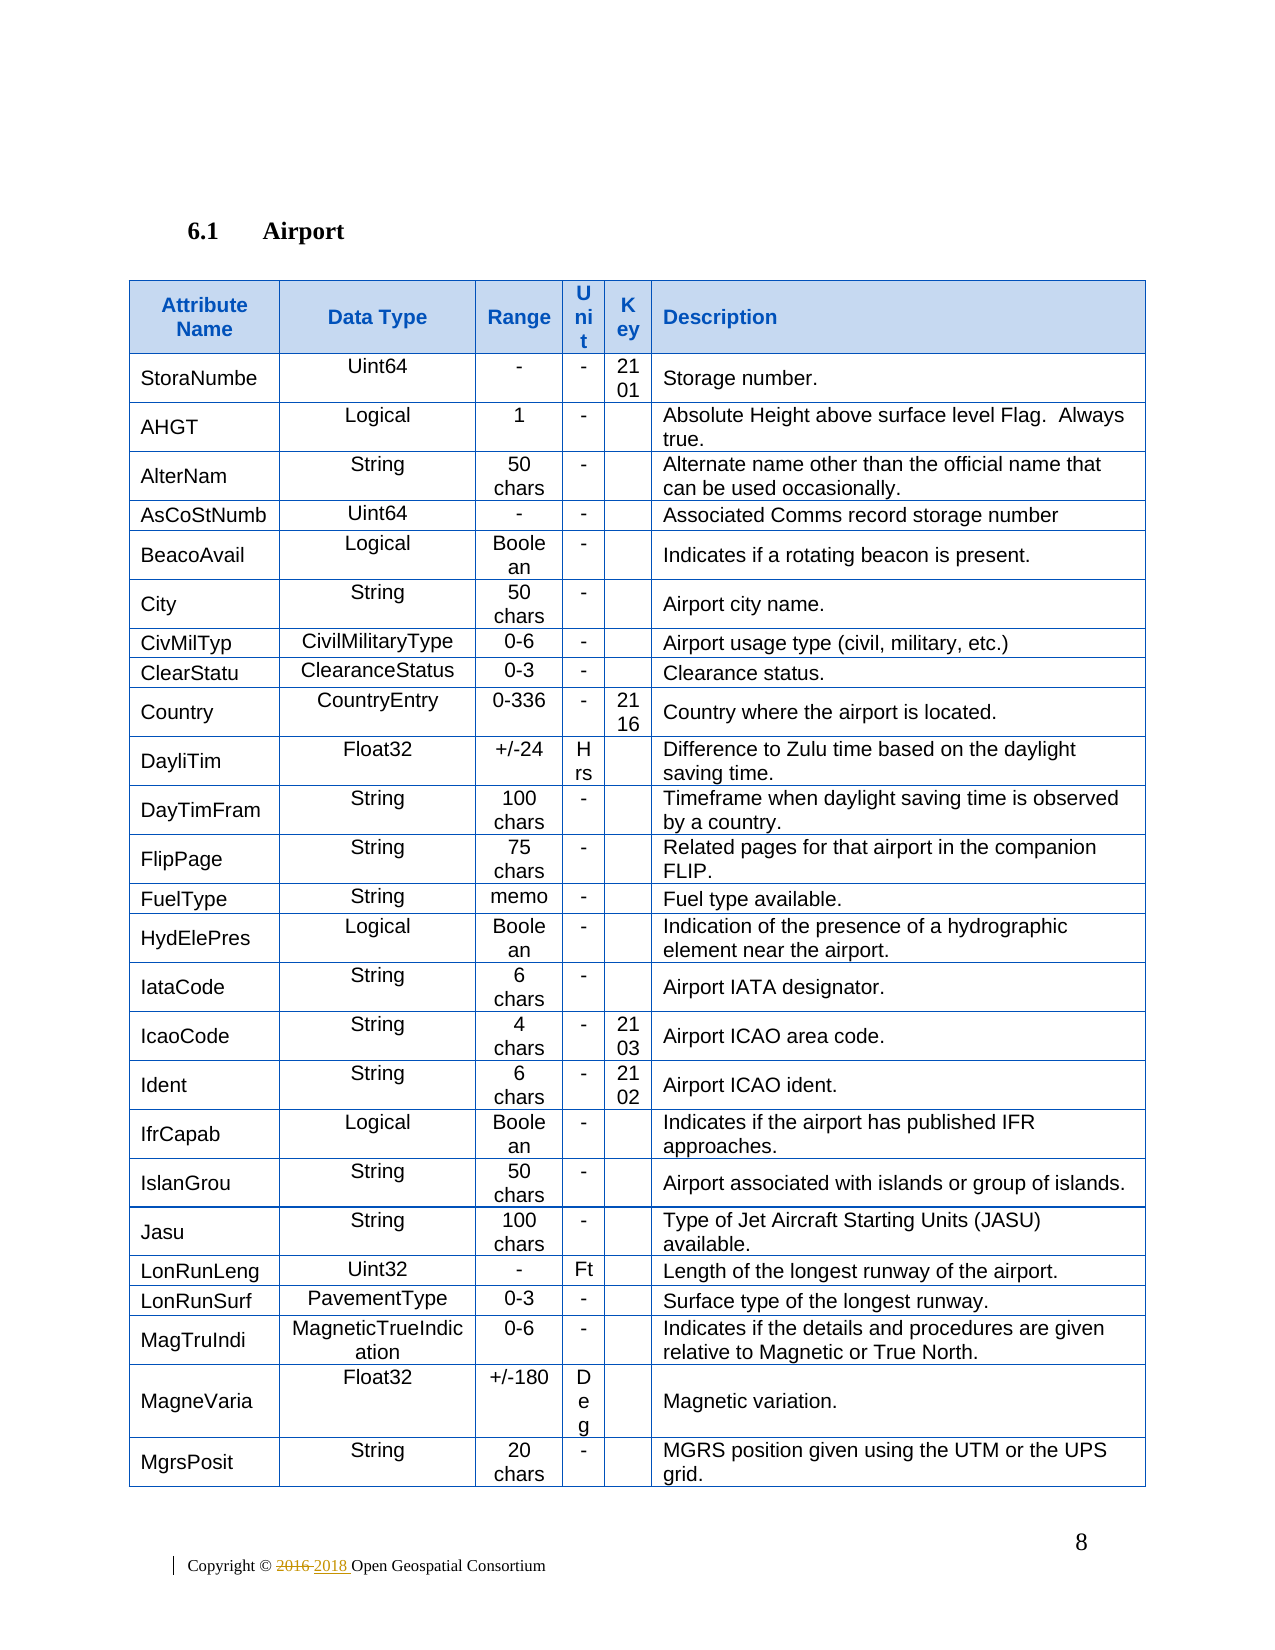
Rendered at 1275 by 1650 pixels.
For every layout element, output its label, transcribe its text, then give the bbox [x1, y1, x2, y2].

table_cell [605, 884, 651, 913]
table_cell [605, 914, 651, 962]
table_header Key [605, 281, 651, 353]
table_cell Related pages for that airport in the companion FLIP. [652, 835, 1145, 883]
table_cell MagneVaria [130, 1365, 279, 1437]
table_cell 6 chars [476, 963, 562, 1011]
table_cell CivMilTyp [130, 629, 279, 657]
table_cell [605, 1208, 651, 1255]
table_cell DayliTim [130, 737, 279, 785]
table_cell [605, 1159, 651, 1206]
table_cell 0-336 [476, 688, 562, 736]
table_cell String [280, 1061, 475, 1108]
table_cell 75 chars [476, 835, 562, 883]
table_cell Alternate name other than the official name that can be used occasionally. [652, 452, 1145, 500]
table_cell Difference to Zulu time based on the daylight saving time. [652, 737, 1145, 785]
table_cell ClearStatu [130, 658, 279, 687]
table_cell FlipPage [130, 835, 279, 883]
table_cell - [563, 884, 604, 913]
table_cell Boolean [476, 1110, 562, 1157]
table_cell Ident [130, 1061, 279, 1108]
table_cell Magnetic variation. [652, 1365, 1145, 1437]
table_cell PavementType [280, 1286, 475, 1315]
table_cell 50 chars [476, 580, 562, 627]
table_cell FuelType [130, 884, 279, 913]
table_cell [605, 403, 651, 451]
table_header Unit [563, 281, 604, 353]
table_cell City [130, 580, 279, 627]
table_cell 20 chars [476, 1438, 562, 1486]
table_cell Hrs [563, 737, 604, 785]
table_header Data Type [280, 281, 475, 353]
table_cell - [563, 1159, 604, 1206]
table_cell [605, 1110, 651, 1157]
table_cell AlterNam [130, 452, 279, 500]
table_cell AsCoStNumb [130, 501, 279, 529]
table_cell +/-24 [476, 737, 562, 785]
table_cell - [563, 354, 604, 402]
table_cell - [563, 1316, 604, 1364]
table_cell 6 chars [476, 1061, 562, 1108]
table_cell [605, 1438, 651, 1486]
table_cell String [280, 786, 475, 834]
table_cell IataCode [130, 963, 279, 1011]
table_cell String [280, 1012, 475, 1059]
table_cell - [476, 1256, 562, 1285]
table_cell - [563, 629, 604, 657]
table_cell Airport city name. [652, 580, 1145, 627]
table_cell - [563, 963, 604, 1011]
table_header Attribute Name [130, 281, 279, 353]
table_cell LonRunSurf [130, 1286, 279, 1315]
table_cell Indicates if a rotating beacon is present. [652, 531, 1145, 578]
table_cell [605, 1365, 651, 1437]
table_cell [605, 501, 651, 529]
table_cell [605, 629, 651, 657]
table_cell - [563, 786, 604, 834]
table_cell - [563, 1110, 604, 1157]
table_cell 100 chars [476, 786, 562, 834]
table_cell [605, 580, 651, 627]
table_cell Length of the longest runway of the airport. [652, 1256, 1145, 1285]
table_cell 0-6 [476, 629, 562, 657]
table_cell [605, 452, 651, 500]
table_cell 4 chars [476, 1012, 562, 1059]
table_cell [605, 1316, 651, 1364]
table_cell Indication of the presence of a hydrographic element near the airport. [652, 914, 1145, 962]
table_cell IfrCapab [130, 1110, 279, 1157]
table_cell [605, 737, 651, 785]
table_cell [605, 1286, 651, 1315]
table_cell String [280, 1208, 475, 1255]
table_cell LonRunLeng [130, 1256, 279, 1285]
table_cell CivilMilitaryType [280, 629, 475, 657]
table_cell Ft [563, 1256, 604, 1285]
table_cell - [563, 835, 604, 883]
table_cell Boolean [476, 531, 562, 578]
table_cell Deg [563, 1365, 604, 1437]
table_cell [605, 963, 651, 1011]
table_cell String [280, 963, 475, 1011]
table_cell Logical [280, 531, 475, 578]
table_cell [605, 658, 651, 687]
table_cell String [280, 1438, 475, 1486]
table_cell memo [476, 884, 562, 913]
table_cell MagTruIndi [130, 1316, 279, 1364]
table_cell - [563, 403, 604, 451]
table_cell 100 chars [476, 1208, 562, 1255]
table_cell Airport usage type (civil, military, etc.) [652, 629, 1145, 657]
table_cell Airport ICAO area code. [652, 1012, 1145, 1059]
table_cell Logical [280, 914, 475, 962]
table_cell [605, 1256, 651, 1285]
table_cell IslanGrou [130, 1159, 279, 1206]
table_cell Float32 [280, 737, 475, 785]
table_cell - [563, 1438, 604, 1486]
table_cell - [563, 580, 604, 627]
table_cell DayTimFram [130, 786, 279, 834]
table_cell AHGT [130, 403, 279, 451]
table_cell 2103 [605, 1012, 651, 1059]
table_cell [605, 835, 651, 883]
table_cell Surface type of the longest runway. [652, 1286, 1145, 1315]
table_cell Absolute Height above surface level Flag. Always true. [652, 403, 1145, 451]
table_cell Storage number. [652, 354, 1145, 402]
table_cell CountryEntry [280, 688, 475, 736]
table_cell MgrsPosit [130, 1438, 279, 1486]
table_header Description [652, 281, 1145, 353]
table_cell [605, 531, 651, 578]
table_cell 2102 [605, 1061, 651, 1108]
table_cell - [476, 354, 562, 402]
table_cell Uint64 [280, 501, 475, 529]
table_cell 2101 [605, 354, 651, 402]
table_cell - [563, 1208, 604, 1255]
table_cell [605, 786, 651, 834]
table_cell - [563, 914, 604, 962]
table_cell - [563, 452, 604, 500]
table_cell 0-6 [476, 1316, 562, 1364]
table_cell Fuel type available. [652, 884, 1145, 913]
table_cell +/-180 [476, 1365, 562, 1437]
table_cell MGRS position given using the UTM or the UPS grid. [652, 1438, 1145, 1486]
table_cell 0-3 [476, 1286, 562, 1315]
table_cell String [280, 835, 475, 883]
table_cell 0-3 [476, 658, 562, 687]
table_cell String [280, 884, 475, 913]
table_cell - [563, 688, 604, 736]
table_cell Associated Comms record storage number [652, 501, 1145, 529]
table_cell - [563, 1012, 604, 1059]
table_cell Airport IATA designator. [652, 963, 1145, 1011]
table_cell 50 chars [476, 1159, 562, 1206]
table_cell - [563, 531, 604, 578]
table_cell Jasu [130, 1208, 279, 1255]
table_cell IcaoCode [130, 1012, 279, 1059]
table_cell Logical [280, 403, 475, 451]
table_cell Uint32 [280, 1256, 475, 1285]
table_cell - [563, 1061, 604, 1108]
table_header Range [476, 281, 562, 353]
table_cell - [563, 1286, 604, 1315]
table_cell - [476, 501, 562, 529]
table_cell 2116 [605, 688, 651, 736]
table_cell Uint64 [280, 354, 475, 402]
table_cell Airport ICAO ident. [652, 1061, 1145, 1108]
table_cell Type of Jet Aircraft Starting Units (JASU) available. [652, 1208, 1145, 1255]
table_cell 50 chars [476, 452, 562, 500]
table_cell HydElePres [130, 914, 279, 962]
table_cell String [280, 452, 475, 500]
table_cell StoraNumbe [130, 354, 279, 402]
table_cell String [280, 1159, 475, 1206]
table_cell Clearance status. [652, 658, 1145, 687]
table_cell Timeframe when daylight saving time is observed by a country. [652, 786, 1145, 834]
table_cell - [563, 501, 604, 529]
table_cell - [563, 658, 604, 687]
table_cell ClearanceStatus [280, 658, 475, 687]
table_cell MagneticTrueIndication [280, 1316, 475, 1364]
table_cell Logical [280, 1110, 475, 1157]
table_cell Boolean [476, 914, 562, 962]
table_cell String [280, 580, 475, 627]
table_cell BeacoAvail [130, 531, 279, 578]
table_cell Indicates if the airport has published IFR approaches. [652, 1110, 1145, 1157]
table_cell Float32 [280, 1365, 475, 1437]
table_cell 1 [476, 403, 562, 451]
table_cell Airport associated with islands or group of islands. [652, 1159, 1145, 1206]
subtitle Airport [187, 216, 1087, 245]
table_cell Country [130, 688, 279, 736]
table_cell Country where the airport is located. [652, 688, 1145, 736]
table_cell Indicates if the details and procedures are given relative to Magnetic or True North. [652, 1316, 1145, 1364]
